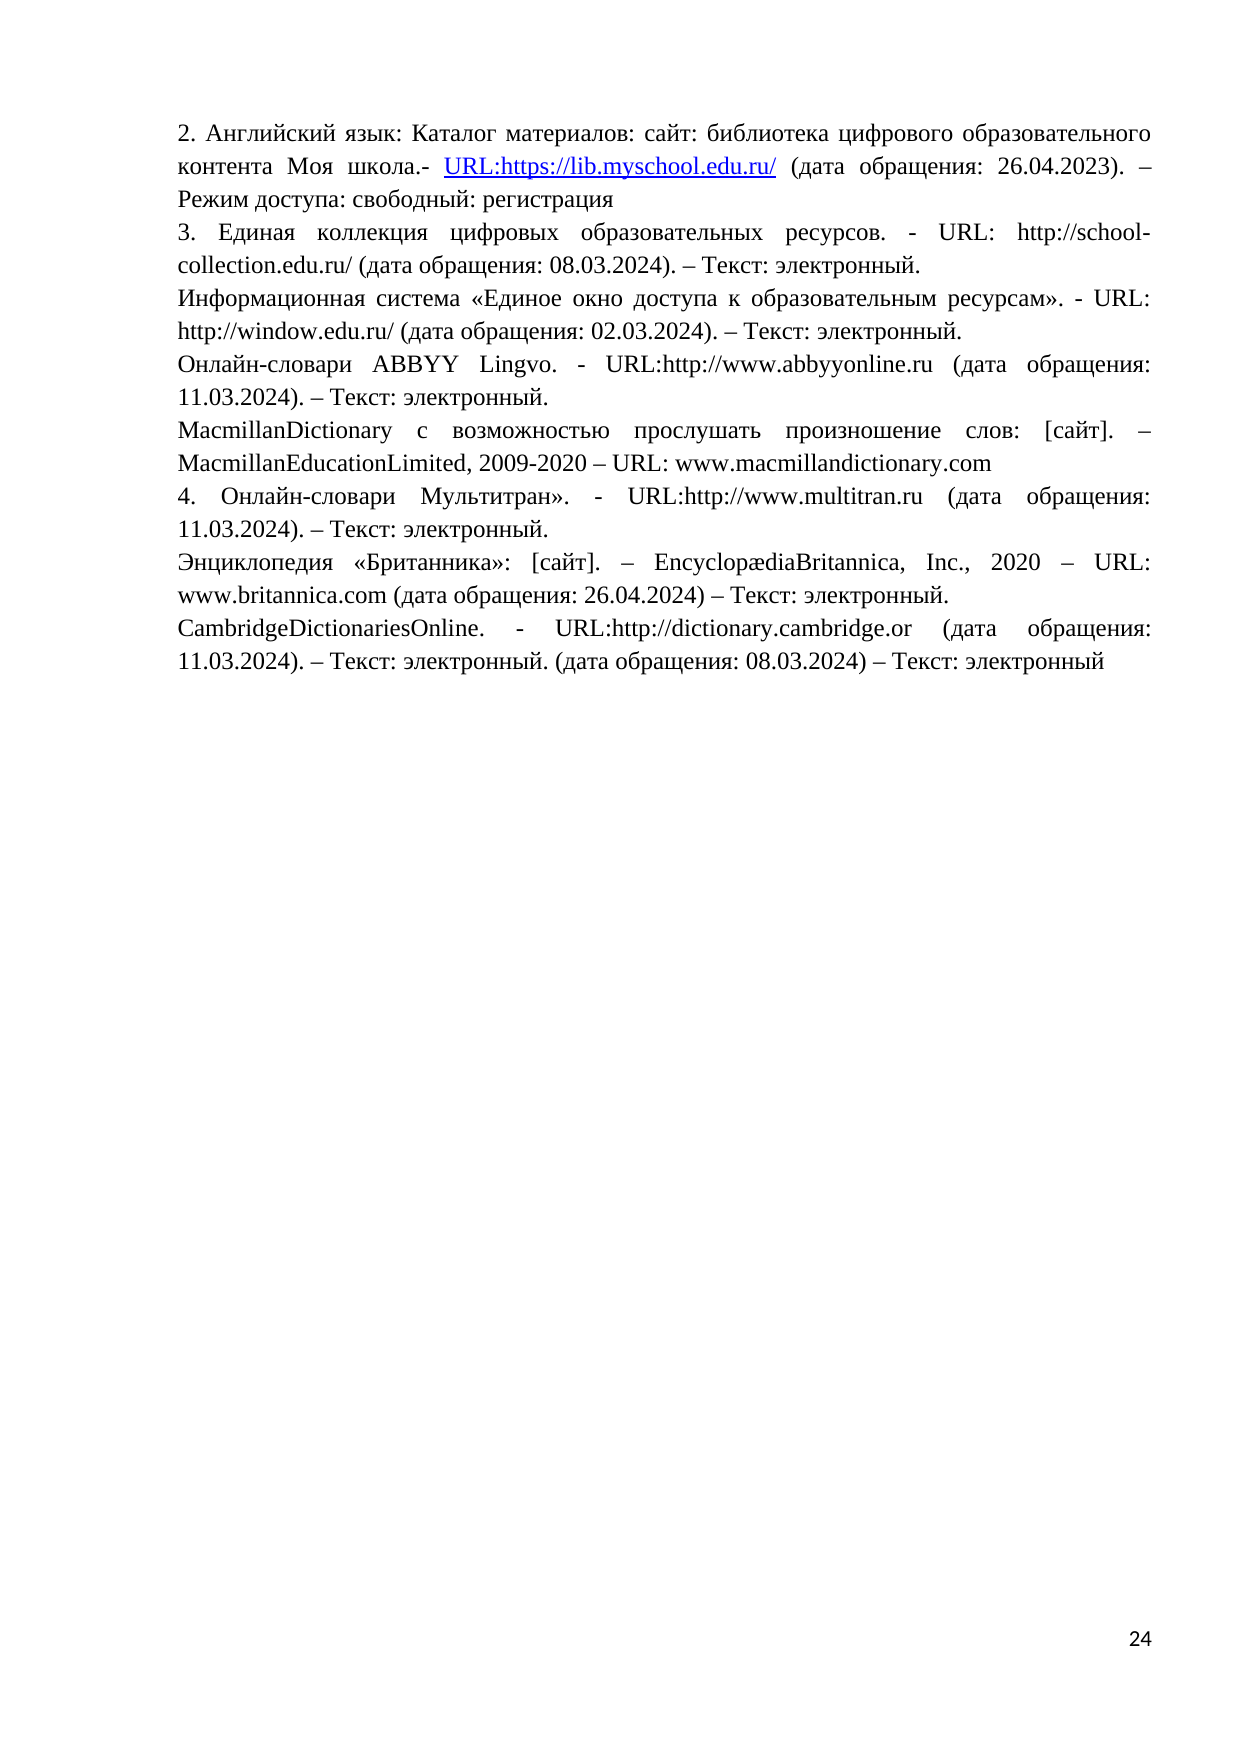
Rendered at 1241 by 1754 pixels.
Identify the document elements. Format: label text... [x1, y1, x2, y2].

text Онлайн-словари ABBYY Lingvo. - URL:http://www.abbyyonline.ru (дата обращения: 11.03.2024). – Текст: электронный. [177, 349, 1152, 411]
text 4. Онлайн-словари Мультитран». - URL:http://www.multitran.ru (дата обращения: 11.03.2024). – Текст: электронный. [177, 481, 1152, 543]
text CambridgeDictionariesOnline. - URL:http://dictionary.cambridge.or (дата обращения: 11.03.2024). – Текст: электронный. (дата обращения: 08.03.2024) – Текст: электронный [177, 613, 1152, 675]
text Энциклопедия «Британника»: [сайт]. – EncyclopædiaBritannica, Inc., 2020 – URL: www.britannica.com (дата обращения: 26.04.2024) – Текст: электронный. [177, 547, 1152, 609]
text Информационная система «Единое окно доступа к образовательным ресурсам». - URL: http://window.edu.ru/ (дата обращения: 02.03.2024). – Текст: электронный. [177, 283, 1152, 345]
text MacmillanDictionary с возможностью прослушать произношение слов: [сайт]. – MacmillanEducationLimited, 2009-2020 – URL: www.macmillandictionary.com [177, 415, 1152, 477]
text 3. Единая коллекция цифровых образовательных ресурсов. - URL: http://school-collection.edu.ru/ (дата обращения: 08.03.2024). – Текст: электронный. [177, 217, 1152, 279]
text 2. Английский язык: Каталог материалов: сайт: библиотека цифрового образовательного контента Моя школа.- URL:https://lib.myschool.edu.ru/ (дата обращения: 26.04.2023). – Режим доступа: свободный: регистрация [177, 118, 1152, 213]
